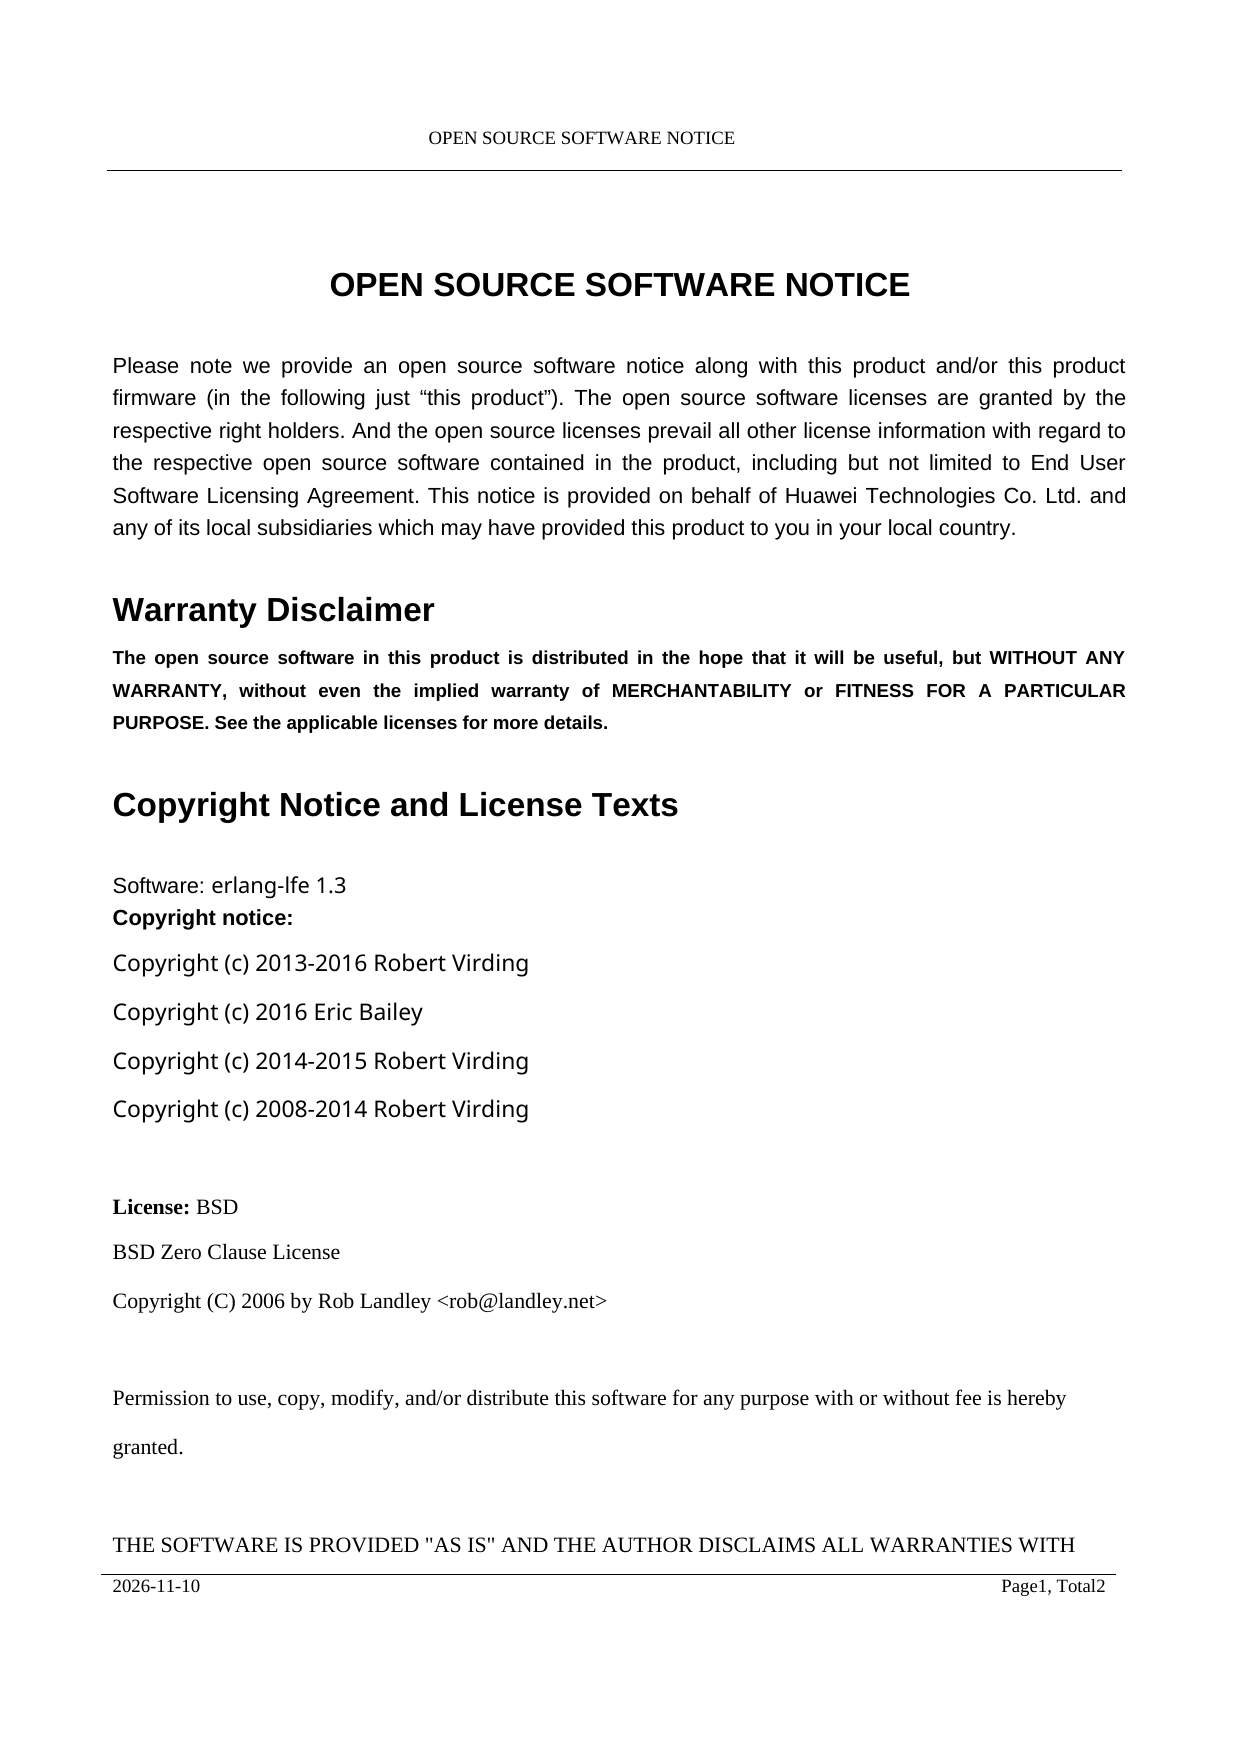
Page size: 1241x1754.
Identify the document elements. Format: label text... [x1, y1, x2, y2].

text License: BSD [112, 1190, 1128, 1223]
text The open source software in this product is distributed in the hope that it will be useful, but WITHOUT ANY WARRANTY, without even the implied warranty of MERCHANTABILITY or FITNESS FOR A PARTICULAR PURPOSE. See the applicable licenses for more details. [112, 641, 1128, 739]
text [112, 1235, 1128, 1560]
text Copyright Notice and License Texts [112, 771, 1128, 836]
text Software: erlang-lfe 1.3 [112, 869, 1128, 901]
text Copyright (c) 2013-2016 Robert Virding Copyright (c) 2016 Eric Bailey Copyright (c) 2014-2015 Robert Virding Copyright (c) 2008-2014 Robert Virding [112, 947, 1128, 1174]
text Copyright notice: [112, 901, 1128, 934]
text Please note we provide an open source software notice along with this product and/or this product firmware (in the following just “this product”). The open source software licenses are granted by the respective right holders. And the open source licenses prevail all other license information with regard to the respective open source software contained in the product, including but not limited to End User Software Licensing Agreement. This notice is provided on behalf of Huawei Technologies Co. Ltd. and any of its local subsidiaries which may have provided this product to you in your local country. [112, 349, 1128, 544]
text Warranty Disclaimer [112, 576, 1128, 641]
text OPEN SOURCE SOFTWARE NOTICE [112, 251, 1128, 316]
